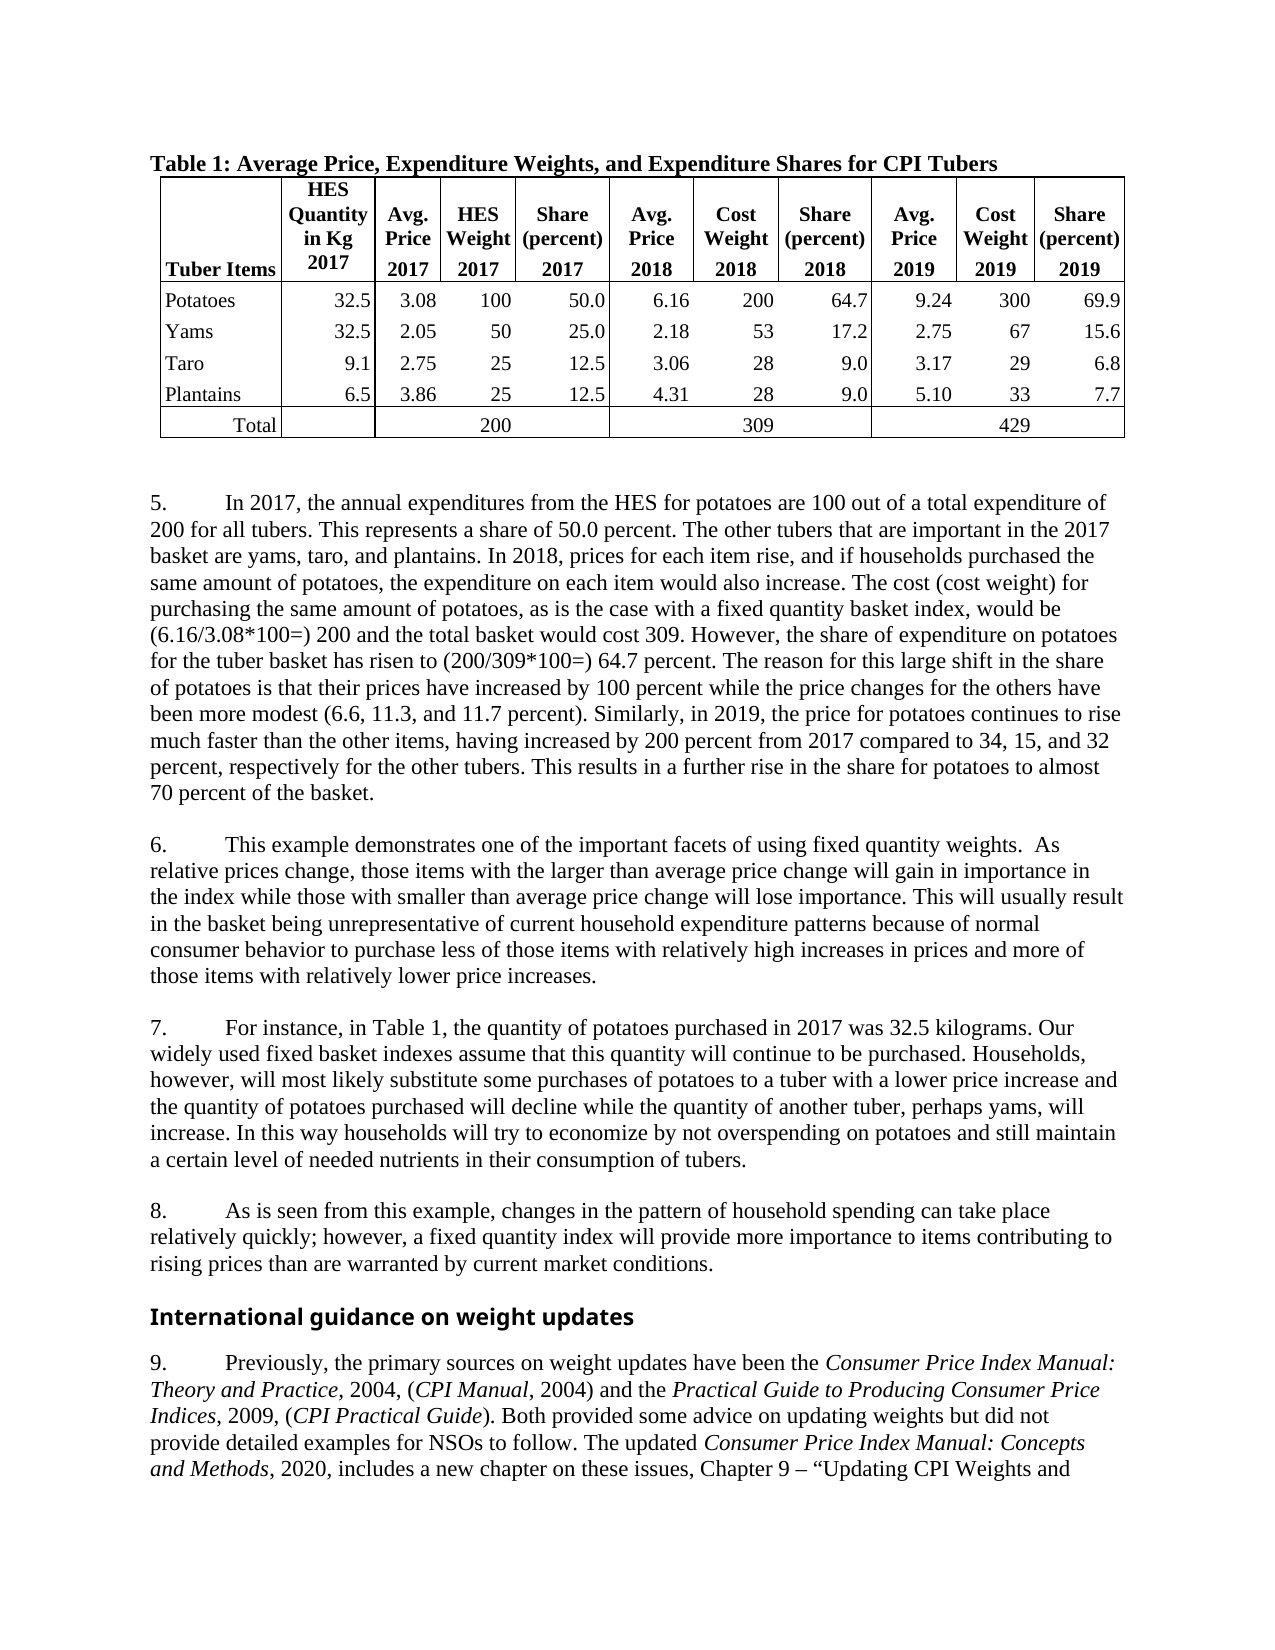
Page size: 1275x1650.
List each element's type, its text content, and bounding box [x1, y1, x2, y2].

table_cell [1035, 407, 1124, 437]
table_cell 7.7 [1035, 375, 1124, 406]
table_cell 2017 [376, 250, 440, 281]
table_cell 200 [694, 282, 778, 312]
table_cell [376, 407, 441, 437]
table_cell 53 [694, 312, 778, 343]
table_cell 50.0 [516, 282, 609, 312]
table_cell 2.75 [872, 312, 956, 343]
table_cell 69.9 [1035, 282, 1124, 312]
table_cell 2018 [694, 250, 778, 281]
table_header Avg. Price [376, 178, 440, 249]
table_cell 2.05 [376, 312, 441, 343]
table_cell 2019 [872, 250, 956, 281]
table_header Share (percent) [779, 178, 871, 249]
table_header Cost Weight [957, 178, 1034, 249]
table_header Cost Weight [694, 178, 778, 249]
table_cell 50 [441, 312, 516, 343]
table_cell 9.0 [778, 343, 871, 374]
table_cell Yams [161, 312, 281, 343]
table_cell 3.86 [376, 375, 441, 406]
table_cell 9.1 [282, 343, 374, 374]
table_cell 3.06 [610, 343, 694, 374]
table_cell 17.2 [778, 312, 871, 343]
table_cell [778, 407, 871, 437]
table_header [161, 178, 281, 249]
table_header Share (percent) [516, 178, 609, 249]
table_cell 6.8 [1035, 343, 1124, 374]
table_cell 200 [441, 407, 516, 437]
table_cell 2017 [282, 250, 374, 281]
table_cell 2019 [957, 250, 1034, 281]
table_header Avg. Price [610, 178, 693, 249]
table_cell 28 [694, 375, 778, 406]
table_cell 2017 [516, 250, 609, 281]
table_cell [610, 407, 694, 437]
table_cell Plantains [161, 375, 281, 406]
text As is seen from this example, changes in the pattern of household spending can take place relatively quickly; however, a fixed quantity index will provide more importance to items contributing to rising prices than are warranted by current market conditions. [150, 1197, 1125, 1276]
table_cell 2017 [441, 250, 515, 281]
table_cell [516, 407, 609, 437]
table_header HES Quantity in Kg [282, 178, 374, 249]
table_cell 4.31 [610, 375, 694, 406]
table_cell 3.08 [376, 282, 441, 312]
table_cell 100 [441, 282, 516, 312]
table_cell 300 [956, 282, 1034, 312]
table_cell [872, 407, 956, 437]
table_cell 2.18 [610, 312, 694, 343]
table_cell 25.0 [516, 312, 609, 343]
table_cell 429 [956, 407, 1034, 437]
table_cell Tuber Items [161, 250, 281, 281]
table_cell 2019 [1035, 250, 1124, 281]
text This example demonstrates one of the important facets of using fixed quantity weights. As relative prices change, those items with the larger than average price change will gain in importance in the index while those with smaller than average price change will lose importance. This will usually result in the basket being unrepresentative of current household expenditure patterns because of normal consumer behavior to purchase less of those items with relatively high increases in prices and more of those items with relatively lower price increases. [150, 831, 1125, 989]
table_header Avg. Price [872, 178, 956, 249]
table_cell 67 [956, 312, 1034, 343]
text For instance, in Table 1, the quantity of potatoes purchased in 2017 was 32.5 kilograms. Our widely used fixed basket indexes assume that this quantity will continue to be purchased. Households, however, will most likely substitute some purchases of potatoes to a tuber with a lower price increase and the quantity of potatoes purchased will decline while the quantity of another tuber, perhaps yams, will increase. In this way households will try to economize by not overspending on potatoes and still maintain a certain level of needed nutrients in their consumption of tubers. [150, 1014, 1125, 1172]
table_cell 25 [441, 375, 516, 406]
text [150, 1349, 1125, 1481]
table_cell 5.10 [872, 375, 956, 406]
table_header Share (percent) [1035, 178, 1124, 249]
table_cell 6.16 [610, 282, 694, 312]
table_cell 9.0 [778, 375, 871, 406]
table_header HES Weight [441, 178, 515, 249]
table_cell 6.5 [282, 375, 374, 406]
table_cell 309 [694, 407, 778, 437]
table_cell 64.7 [778, 282, 871, 312]
table_cell Potatoes [161, 282, 281, 312]
table_cell 2018 [610, 250, 693, 281]
table_cell 28 [694, 343, 778, 374]
table_cell 9.24 [872, 282, 956, 312]
table_cell 25 [441, 343, 516, 374]
table_cell Total [161, 407, 281, 437]
table_cell 15.6 [1035, 312, 1124, 343]
table_cell 32.5 [282, 282, 374, 312]
table_cell 12.5 [516, 343, 609, 374]
table_cell 32.5 [282, 312, 374, 343]
text In 2017, the annual expenditures from the HES for potatoes are 100 out of a total expenditure of 200 for all tubers. This represents a share of 50.0 percent. The other tubers that are important in the 2017 basket are yams, taro, and plantains. In 2018, prices for each item rise, and if households purchased the same amount of potatoes, the expenditure on each item would also increase. The cost (cost weight) for purchasing the same amount of potatoes, as is the case with a fixed quantity basket index, would be (6.16/3.08*100=) 200 and the total basket would cost 309. However, the share of expenditure on potatoes for the tuber basket has risen to (200/309*100=) 64.7 percent. The reason for this large shift in the share of potatoes is that their prices have increased by 100 percent while the price changes for the others have been more modest (6.6, 11.3, and 11.7 percent). Similarly, in 2019, the price for potatoes continues to rise much faster than the other items, having increased by 200 percent from 2017 compared to 34, 15, and 32 percent, respectively for the other tubers. This results in a further rise in the share for potatoes to almost 70 percent of the basket. [150, 489, 1125, 806]
table_cell [282, 407, 374, 437]
table_cell 2.75 [376, 343, 441, 374]
table_cell 2018 [779, 250, 871, 281]
subtitle International guidance on weight updates [150, 1301, 1125, 1332]
table_cell 29 [956, 343, 1034, 374]
text Table 1: Average Price, Expenditure Weights, and Expenditure Shares for CPI Tubers [150, 150, 1125, 176]
table_cell 33 [956, 375, 1034, 406]
table_cell Taro [161, 343, 281, 374]
table_cell 12.5 [516, 375, 609, 406]
table_cell 3.17 [872, 343, 956, 374]
